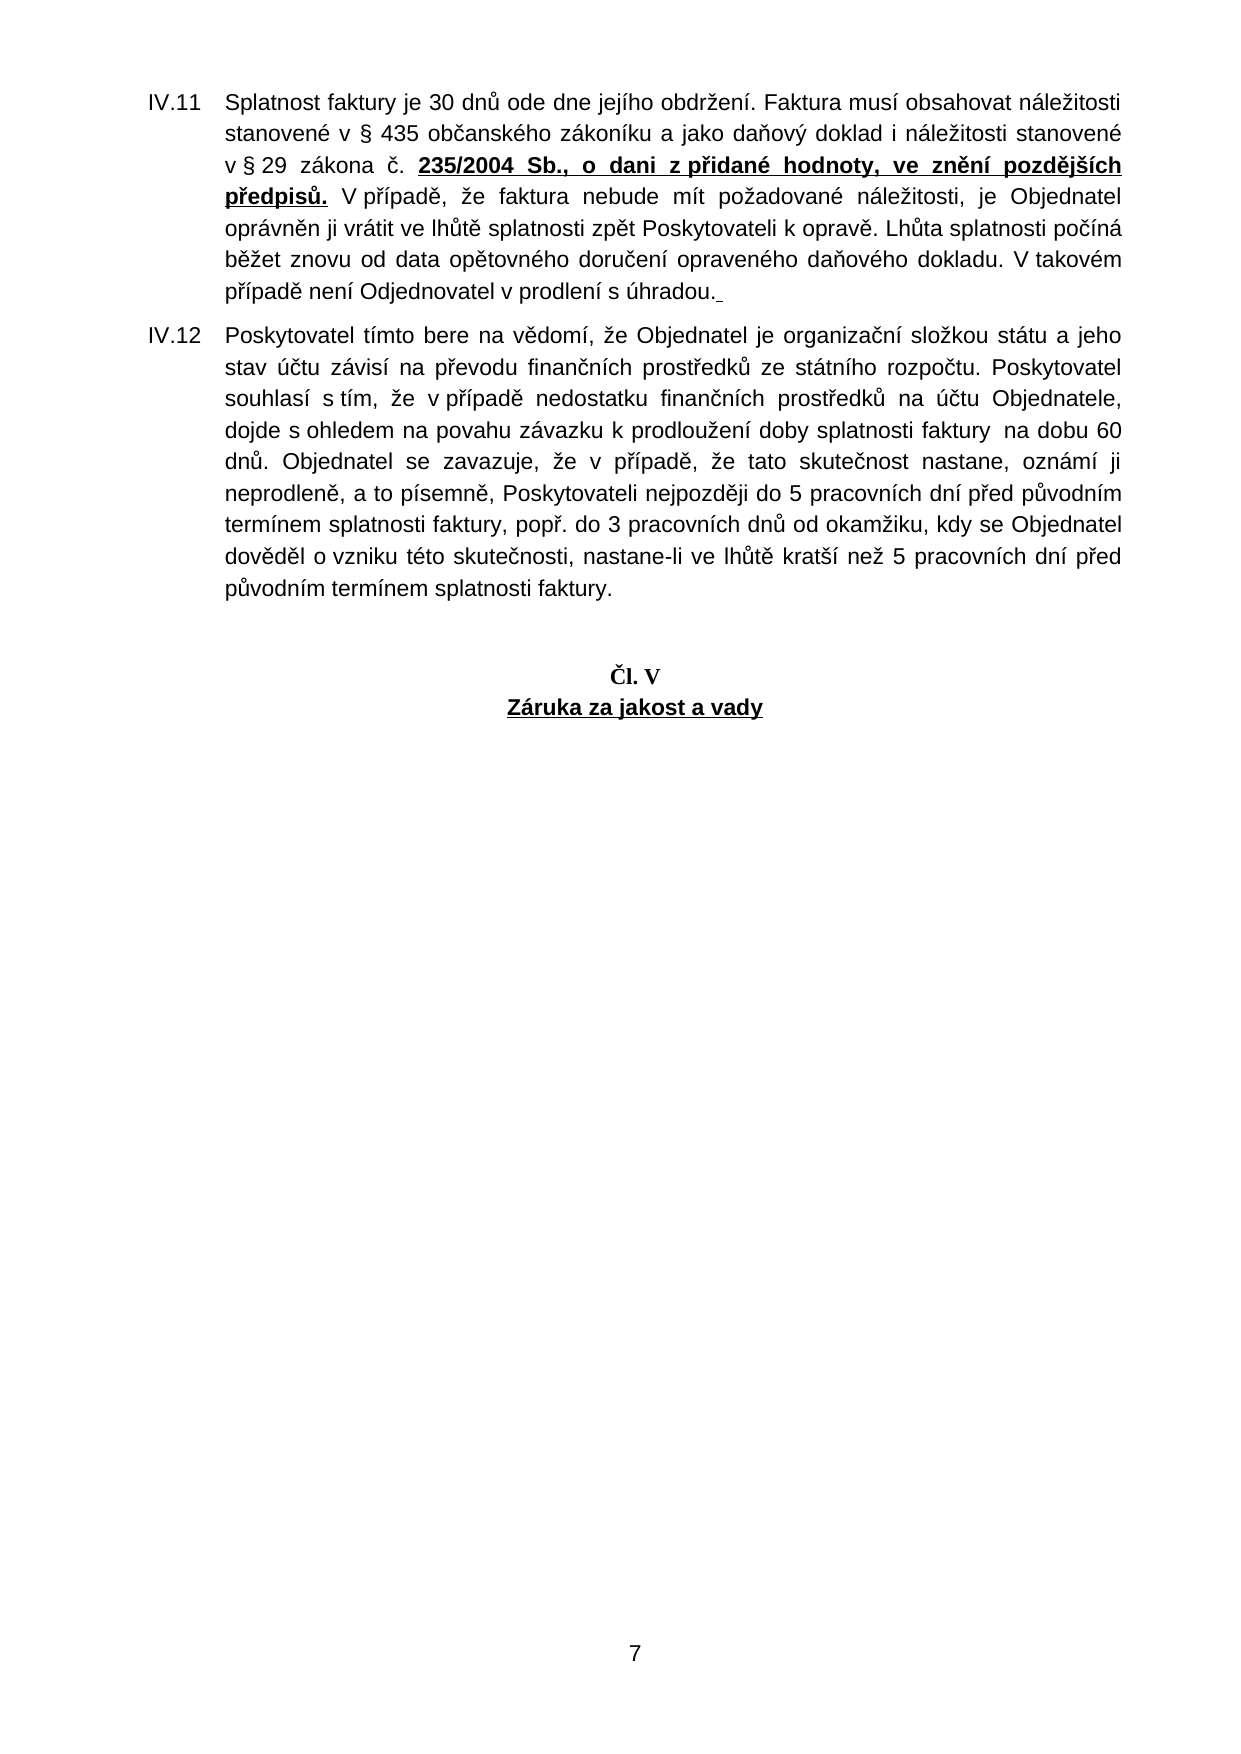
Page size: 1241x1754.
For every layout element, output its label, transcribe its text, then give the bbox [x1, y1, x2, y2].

text Záruka za jakost a vady [148, 663, 1122, 721]
list Poskytovatel tímto bere na vědomí, že Objednatel je organizační složkou státu a jeho stav účtu závisí na převodu finančních prostředků ze státního rozpočtu. Poskytovatel souhlasí s tím, že v případě nedostatku finančních prostředků na účtu Objednatele, dojde s ohledem na povahu závazku k prodloužení doby splatnosti faktury na dobu 60 dnů. Objednatel se zavazuje, že v případě, že tato skutečnost nastane, oznámí ji neprodleně, a to písemně, Poskytovateli nejpozději do 5 pracovních dní před původním termínem splatnosti faktury, popř. do 3 pracovních dnů od okamžiku, kdy se Objednatel dověděl o vzniku této skutečnosti, nastane-li ve lhůtě kratší než 5 pracovních dní před původním termínem splatnosti faktury. [148, 322, 1122, 601]
list Splatnost faktury je 30 dnů ode dne jejího obdržení. Faktura musí obsahovat náležitosti stanovené v § 435 občanského zákoníku a jako daňový doklad i náležitosti stanovené v § 29 zákona č. 235/2004 Sb., o dani z přidané hodnoty, ve znění pozdějších předpisů. V případě, že faktura nebude mít požadované náležitosti, je Objednatel oprávněn ji vrátit ve lhůtě splatnosti zpět Poskytovateli k opravě. Lhůta splatnosti počíná běžet znovu od data opětovného doručení opraveného daňového dokladu. V takovém případě není Odjednovatel v prodlení s úhradou. [148, 89, 1122, 304]
